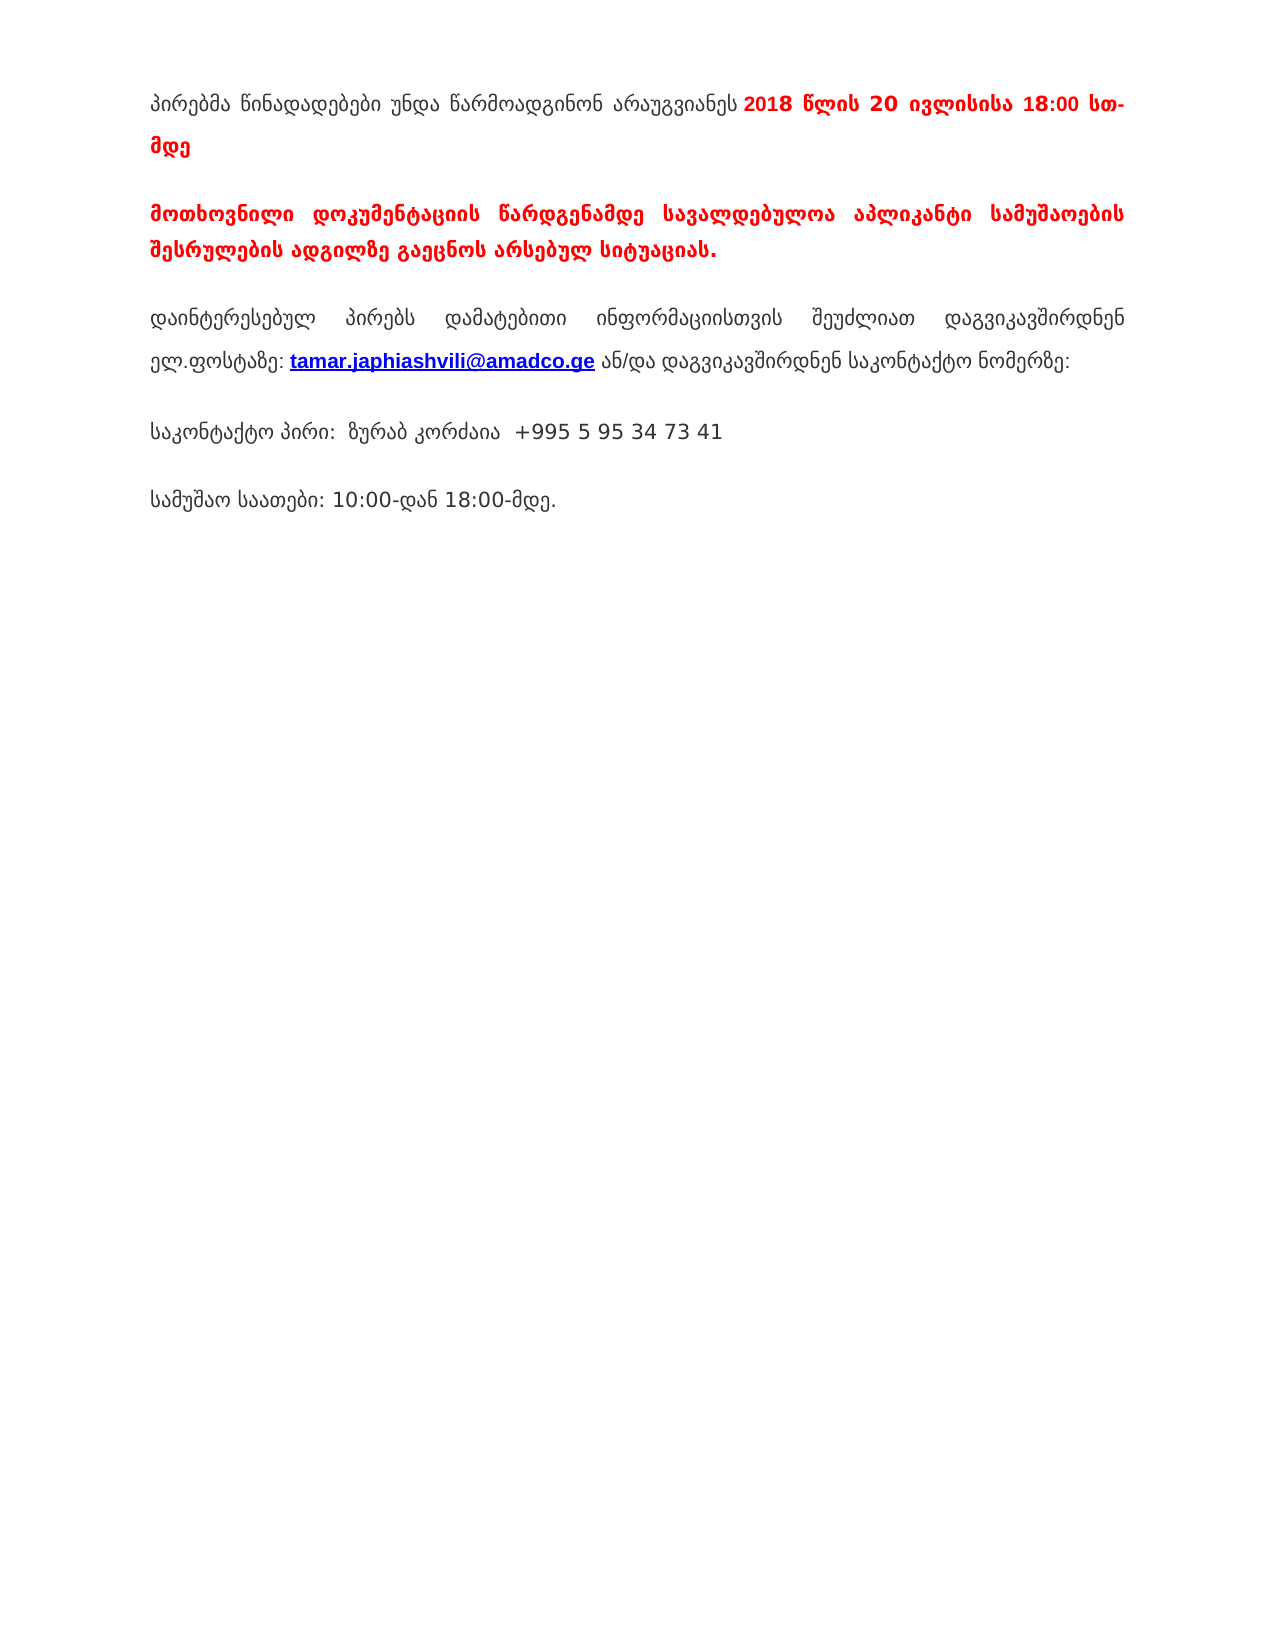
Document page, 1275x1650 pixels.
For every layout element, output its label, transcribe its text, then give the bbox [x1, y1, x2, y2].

text მოთხოვნილი დოკუმენტაციის წარდგენამდე სავალდებულოა აპლიკანტი სამუშაოების შესრულების ადგილზე გაეცნოს არსებულ სიტუაციას. [150, 202, 1125, 263]
text დაინტერესებულ პირებს დამატებითი ინფორმაციისთვის შეუძლიათ დაგვიკავშირდნენ ელ.ფოსტაზე: tamar.japhiashvili@amadco.ge ან/და დაგვიკავშირდნენ საკონტაქტო ნომერზე: [150, 303, 1125, 374]
text სამუშაო საათები: 10:00-დან 18:00-მდე. [150, 488, 1125, 512]
text საკონტაქტო პირი: ზურაბ კორძაია +995 5 95 34 73 41 [150, 417, 1125, 445]
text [150, 89, 1125, 160]
